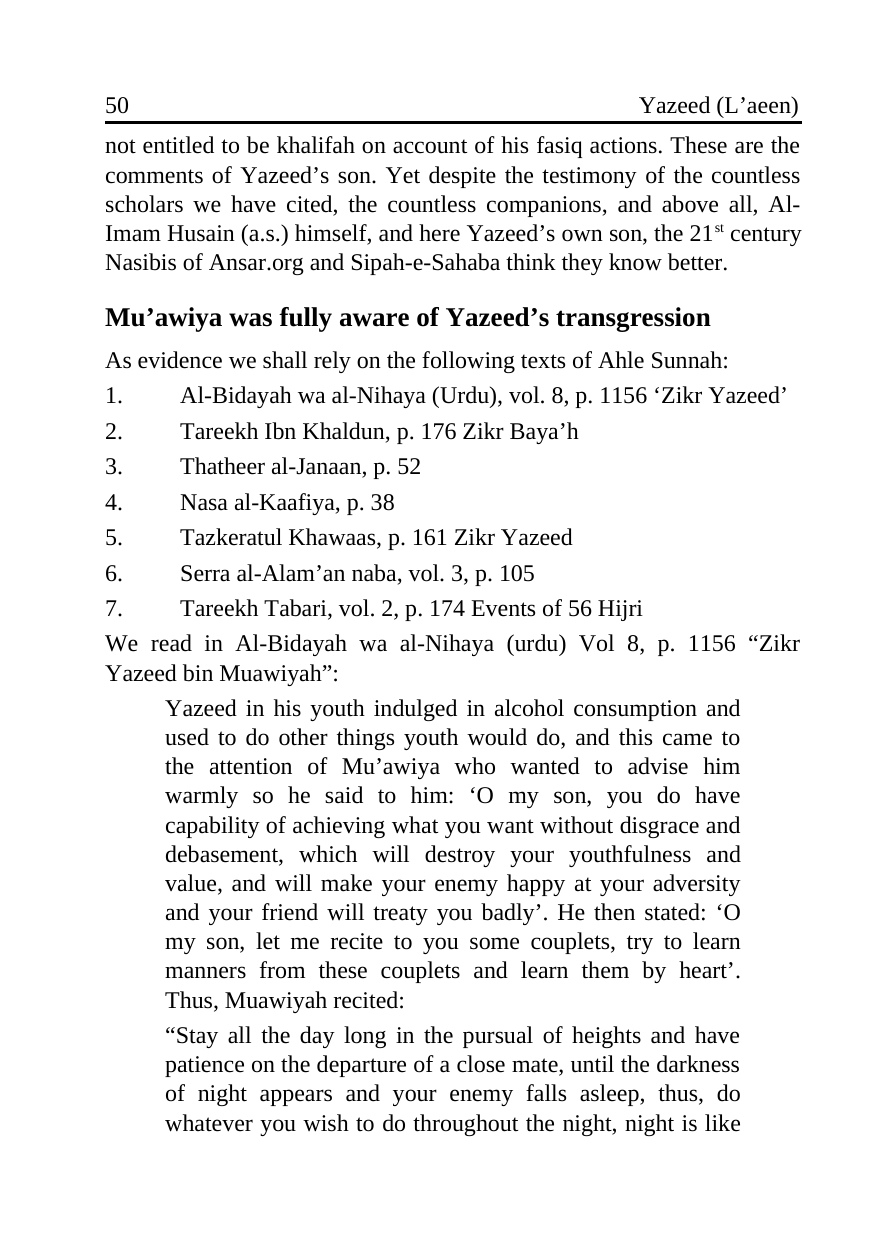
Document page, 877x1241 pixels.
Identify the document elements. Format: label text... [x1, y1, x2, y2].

text As evidence we shall rely on the following texts of Ahle Sunnah: [105, 345, 802, 374]
subtitle Mu’awiya was fully aware of Yazeed’s transgression [105, 301, 802, 333]
text 3. Thatheer al-Janaan, p. 52 [105, 451, 802, 481]
text 1. Al-Bidayah wa al-Nihaya (Urdu), vol. 8, p. 1156 ‘Zikr Yazeed’ [105, 381, 802, 410]
text Yazeed in his youth indulged in alcohol consumption and used to do other things youth would do, and this came to the attention of Mu’awiya who wanted to advise him warmly so he said to him: ‘O my son, you do have capability of achieving what you want without disgrace and debasement, which will destroy your youthfulness and value, and will make your enemy happy at your adversity and your friend will treaty you badly’. He then stated: ‘O my son, let me recite to you some couplets, try to learn manners from these couplets and learn them by heart’. Thus, Muawiyah recited: [165, 693, 742, 1014]
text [105, 131, 802, 276]
text 5. Tazkeratul Khawaas, p. 161 Zikr Yazeed [105, 522, 802, 551]
text 7. Tareekh Tabari, vol. 2, p. 174 Events of 56 Hijri [105, 593, 802, 622]
text 6. Serra al-Alam’an naba, vol. 3, p. 105 [105, 558, 802, 587]
text We read in Al-Bidayah wa al-Nihaya (urdu) Vol 8, p. 1156 “Zikr Yazeed bin Muawiyah”: [105, 628, 802, 687]
text 4. Nasa al-Kaafiya, p. 38 [105, 487, 802, 516]
text 2. Tareekh Ibn Khaldun, p. 176 Zikr Baya’h [105, 416, 802, 445]
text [165, 1020, 742, 1137]
